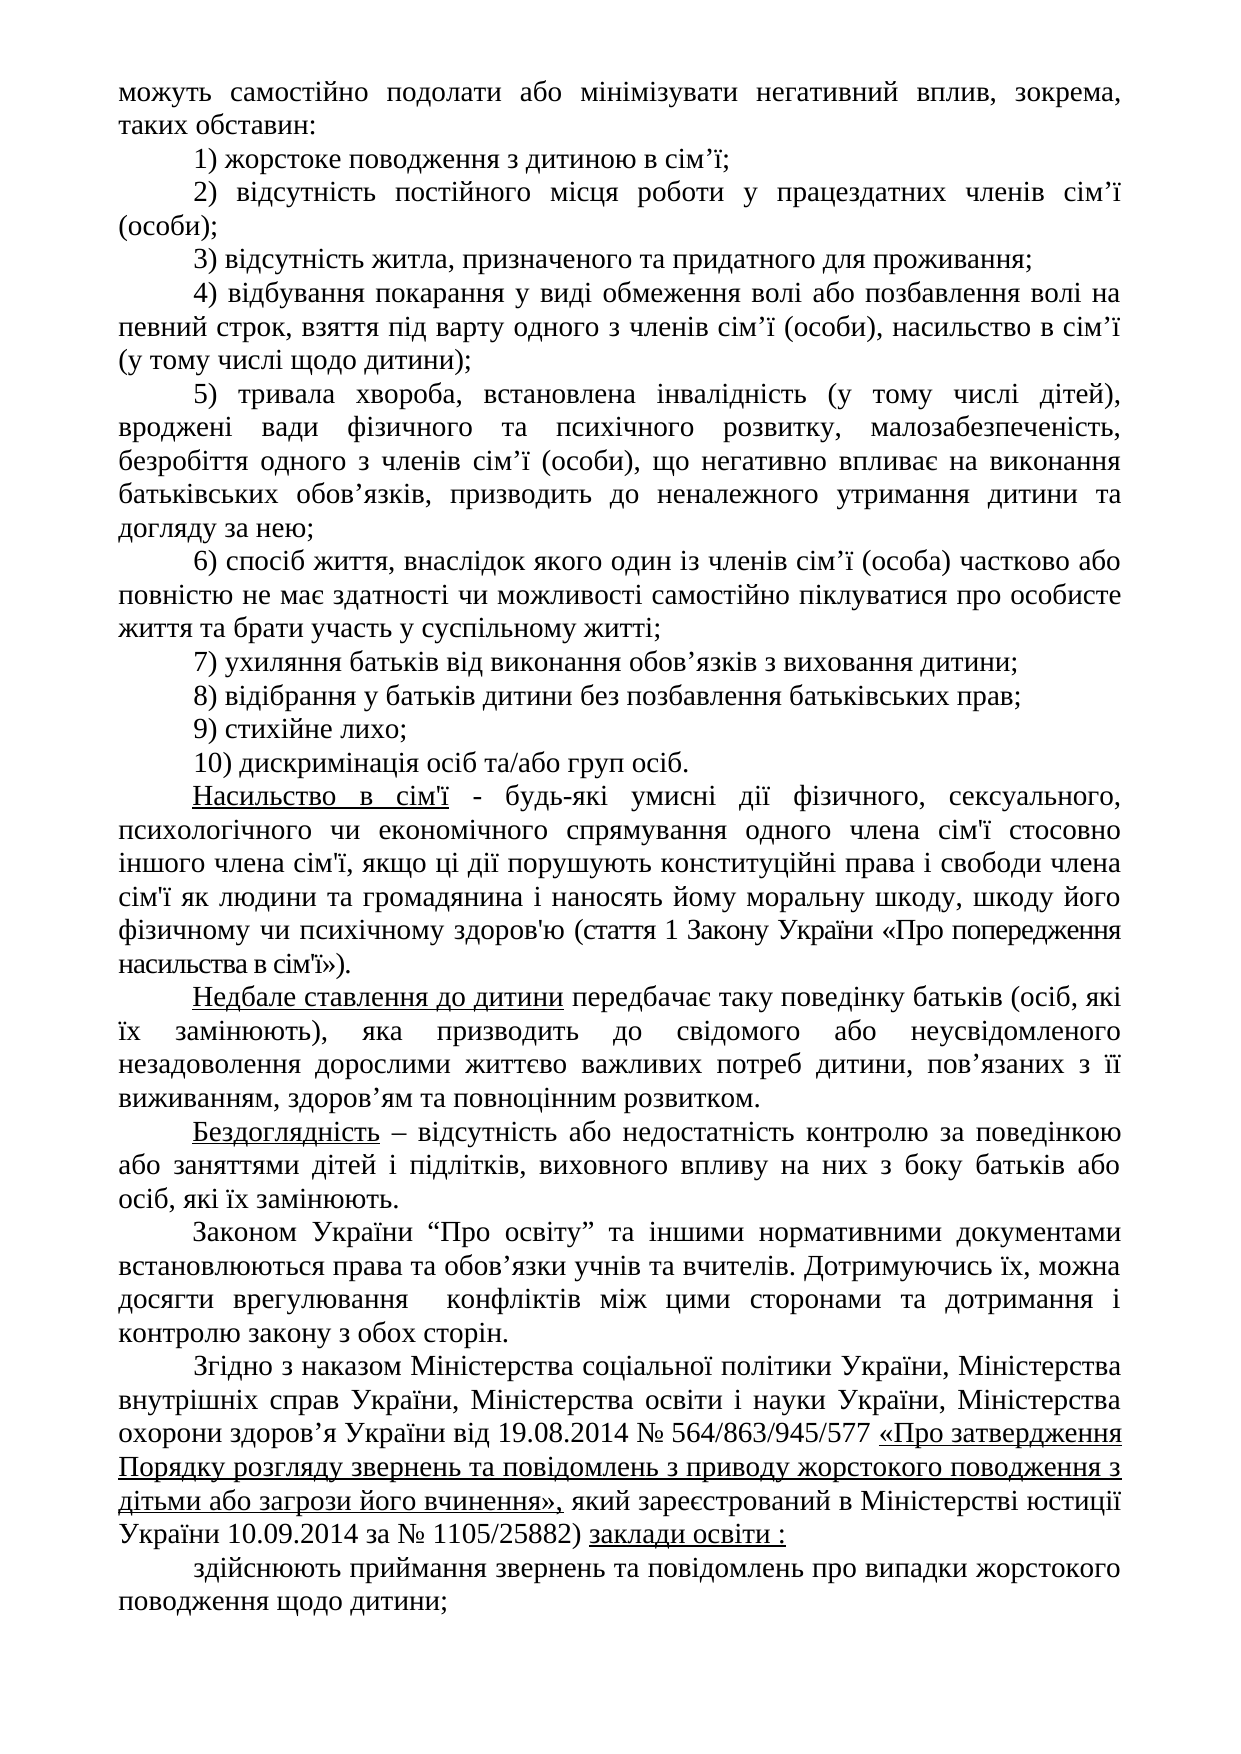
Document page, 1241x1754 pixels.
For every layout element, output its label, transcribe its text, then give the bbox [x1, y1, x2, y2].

text Законом України “Про освіту” та іншими нормативними документами встановлюються права та обов’язки учнів та вчителів. Дотримуючись їх, можна досягти врегулювання конфліктів між цими сторонами та дотримання і контролю закону з обох сторін. [118, 1214, 1122, 1348]
text 4) відбування покарання у виді обмеження волі або позбавлення волі на певний строк, взяття під варту одного з членів сім’ї (особи), насильство в сім’ї (у тому числі щодо дитини); [118, 275, 1122, 376]
text Недбале ставлення до дитини передбачає таку поведінку батьків (осіб, які їх замінюють), яка призводить до свідомого або неусвідомленого незадоволення дорослими життєво важливих потреб дитини, пов’язаних з її виживанням, здоров’ям та повноцінним розвитком. [118, 979, 1122, 1114]
text Бездоглядність – відсутність або недостатність контролю за поведінкою або заняттями дітей і підлітків, виховного впливу на них з боку батьків або осіб, які їх замінюють. [118, 1114, 1122, 1214]
text 5) тривала хвороба, встановлена інвалідність (у тому числі дітей), вроджені вади фізичного та психічного розвитку, малозабезпеченість, безробіття одного з членів сім’ї (особи), що негативно впливає на виконання батьківських обов’язків, призводить до неналежного утримання дитини та догляду за нею; [118, 376, 1122, 543]
text 7) ухиляння батьків від виконання обов’язків з виховання дитини; [118, 644, 1122, 678]
text 6) спосіб життя, внаслідок якого один із членів сім’ї (особа) частково або повністю не має здатності чи можливості самостійно піклуватися про особисте життя та брати участь у суспільному житті; [118, 543, 1122, 644]
text Згідно з наказом Міністерства соціальної політики України, Міністерства внутрішніх справ України, Міністерства освіти і науки України, Міністерства охорони здоров’я України від 19.08.2014 № 564/863/945/577 «Про затвердження Порядку розгляду звернень та повідомлень з приводу жорстокого поводження з дітьми або загрози його вчинення», який зареєстрований в Міністерстві юстиції України 10.09.2014 за № 1105/25882) заклади освіти : [118, 1348, 1122, 1478]
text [118, 74, 1122, 141]
text 1) жорстоке поводження з дитиною в сім’ї; [118, 141, 1122, 174]
text 8) відібрання у батьків дитини без позбавлення батьківських прав; [118, 678, 1122, 711]
text 10) дискримінація осіб та/або груп осіб. [118, 745, 1122, 778]
text 9) стихійне лихо; [118, 711, 1122, 745]
text Згідно з наказом Міністерства соціальної політики України, Міністерства внутрішніх справ України, Міністерства освіти і науки України, Міністерства охорони здоров’я України від 19.08.2014 № 564/863/945/577 «Про затвердження Порядку розгляду звернень та повідомлень з приводу жорстокого поводження з дітьми або загрози його вчинення», який зареєстрований в Міністерстві юстиції України 10.09.2014 за № 1105/25882) заклади освіти : [118, 1480, 1122, 1550]
text 3) відсутність житла, призначеного та придатного для проживання; [118, 242, 1122, 275]
text Насильство в сім'ї - будь-які умисні дії фізичного, сексуального, психологічного чи економічного спрямування одного члена сім'ї стосовно іншого члена сім'ї, якщо ці дії порушують конституційні права і свободи члена сім'ї як людини та громадянина і наносять йому моральну шкоду, шкоду його фізичному чи психічному здоров'ю (стаття 1 Закону України «Про попередження насильства в сім'ї»). [118, 778, 1122, 979]
text здійснюють приймання звернень та повідомлень про випадки жорстокого поводження щодо дитини; [118, 1550, 1122, 1617]
text 2) відсутність постійного місця роботи у працездатних членів сім’ї (особи); [118, 174, 1122, 242]
